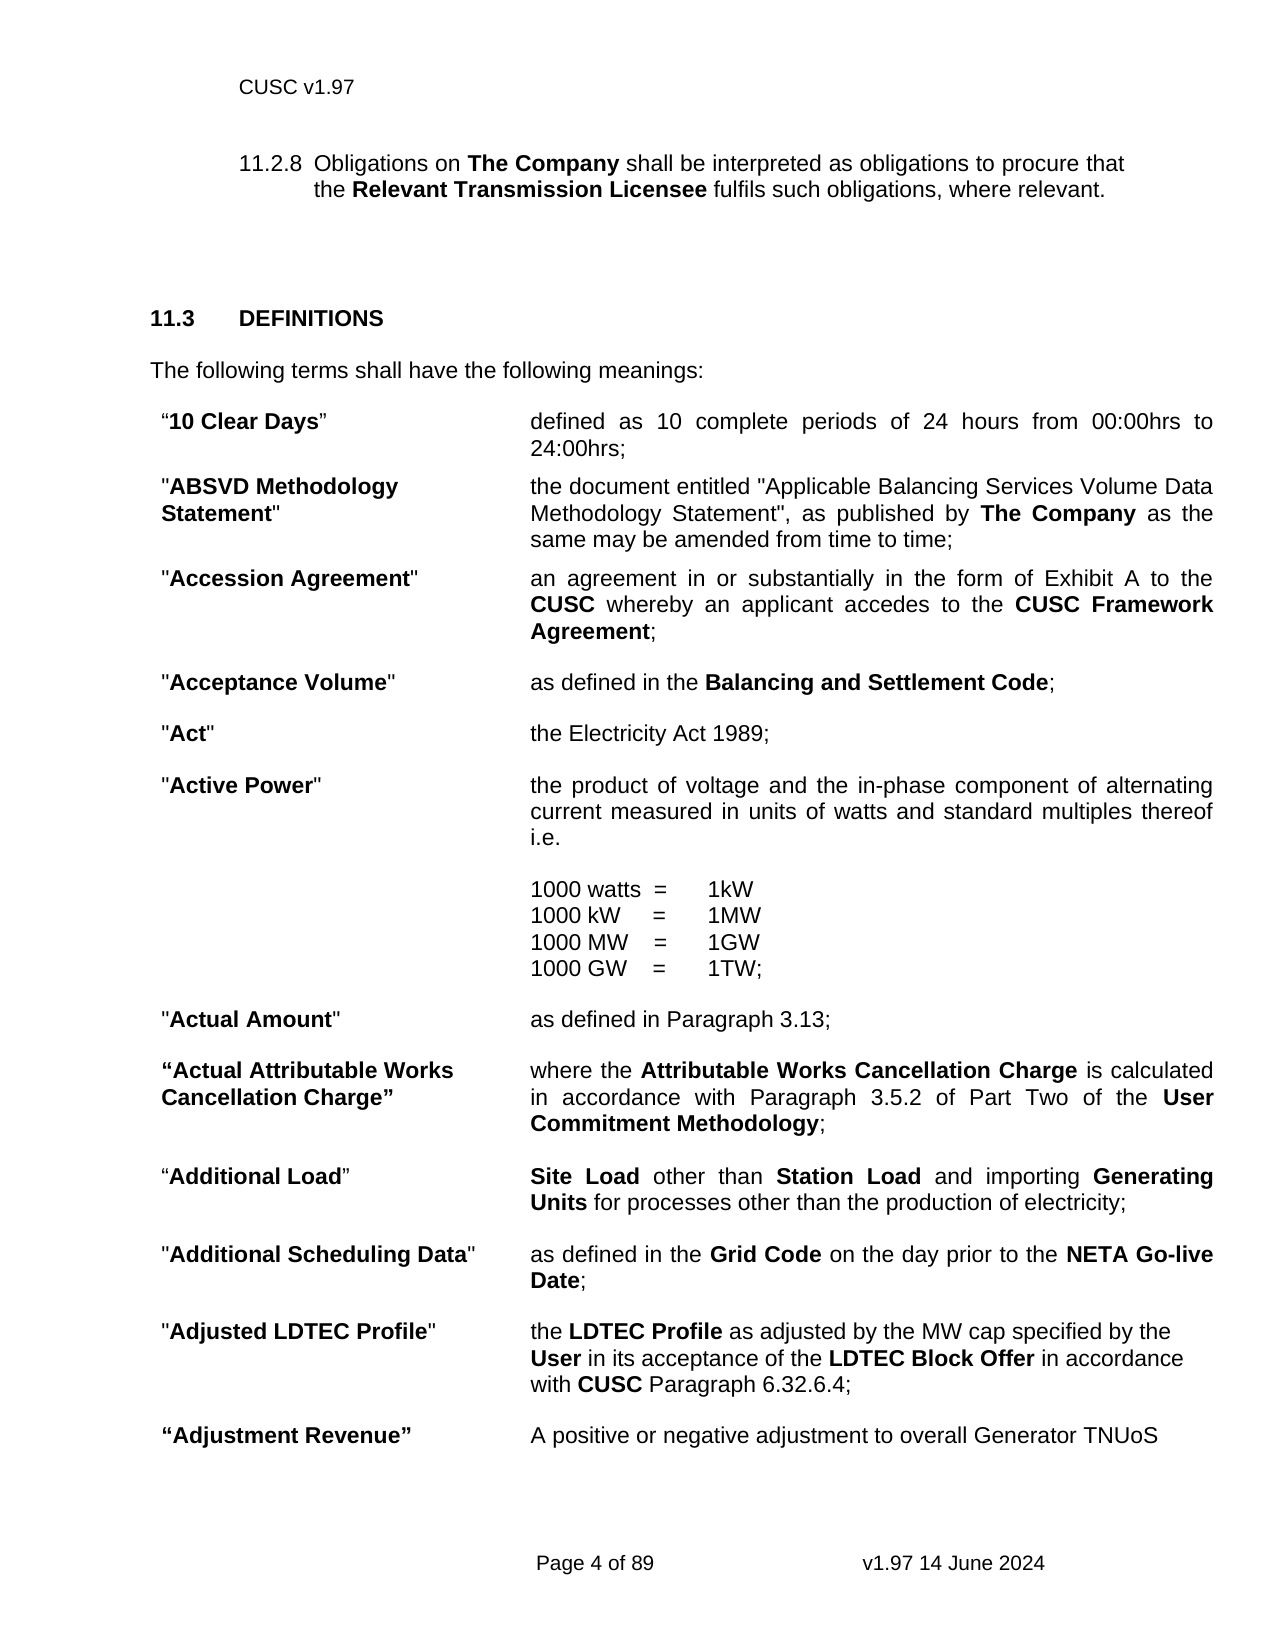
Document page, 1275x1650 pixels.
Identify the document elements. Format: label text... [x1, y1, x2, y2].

table_cell "Acceptance Volume" [150, 669, 519, 720]
table_cell "Additional Scheduling Data" [150, 1241, 519, 1318]
table_cell where the Attributable Works Cancellation Charge is calculated in accordance with Paragraph 3.5.2 of Part Two of the User Commitment Methodology; [519, 1058, 1225, 1163]
text The following terms shall have the following meanings: [150, 357, 1125, 383]
table_cell as defined in the Grid Code on the day prior to the NETA Go-live Date; [519, 1241, 1225, 1318]
table_header defined as 10 complete periods of 24 hours from 00:00hrs to 24:00hrs; [519, 408, 1225, 473]
table_header “10 Clear Days” [150, 408, 519, 473]
table_cell the product of voltage and the in-phase component of alternating current measured in units of watts and standard multiples thereof i.e. 1000 watts = 1kW 1000 kW = 1MW 1000 MW = 1GW 1000 GW = 1TW; [519, 772, 1225, 1006]
subtitle 11.3 DEFINITIONS [150, 305, 1125, 332]
table_cell “Actual Attributable Works Cancellation Charge” [150, 1058, 519, 1163]
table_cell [519, 1423, 1225, 1474]
table_cell "Adjusted LDTEC Profile" [150, 1318, 519, 1422]
table_cell "Active Power" [150, 772, 519, 1006]
table_cell the document entitled "Applicable Balancing Services Volume Data Methodology Statement", as published by The Company as the same may be amended from time to time; [519, 473, 1225, 565]
table_cell "ABSVD Methodology Statement" [150, 473, 519, 565]
table_cell as defined in the Balancing and Settlement Code; [519, 669, 1225, 720]
table_cell “Additional Load” [150, 1163, 519, 1241]
table_cell "Accession Agreement" [150, 565, 519, 669]
table_cell as defined in Paragraph 3.13; [519, 1006, 1225, 1057]
table_cell "Act" [150, 720, 519, 772]
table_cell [150, 1423, 519, 1474]
table_cell "Actual Amount" [150, 1006, 519, 1057]
table_cell an agreement in or substantially in the form of Exhibit A to the CUSC whereby an applicant accedes to the CUSC Framework Agreement; [519, 565, 1225, 669]
table_cell Site Load other than Station Load and importing Generating Units for processes other than the production of electricity; [519, 1163, 1225, 1241]
table_cell the LDTEC Profile as adjusted by the MW cap specified by the User in its acceptance of the LDTEC Block Offer in accordance with CUSC Paragraph 6.32.6.4; [519, 1318, 1225, 1422]
table_cell the Electricity Act 1989; [519, 720, 1225, 772]
subtitle Obligations on The Company shall be interpreted as obligations to procure that the Relevant Transmission Licensee fulfils such obligations, where relevant. [238, 150, 1125, 203]
